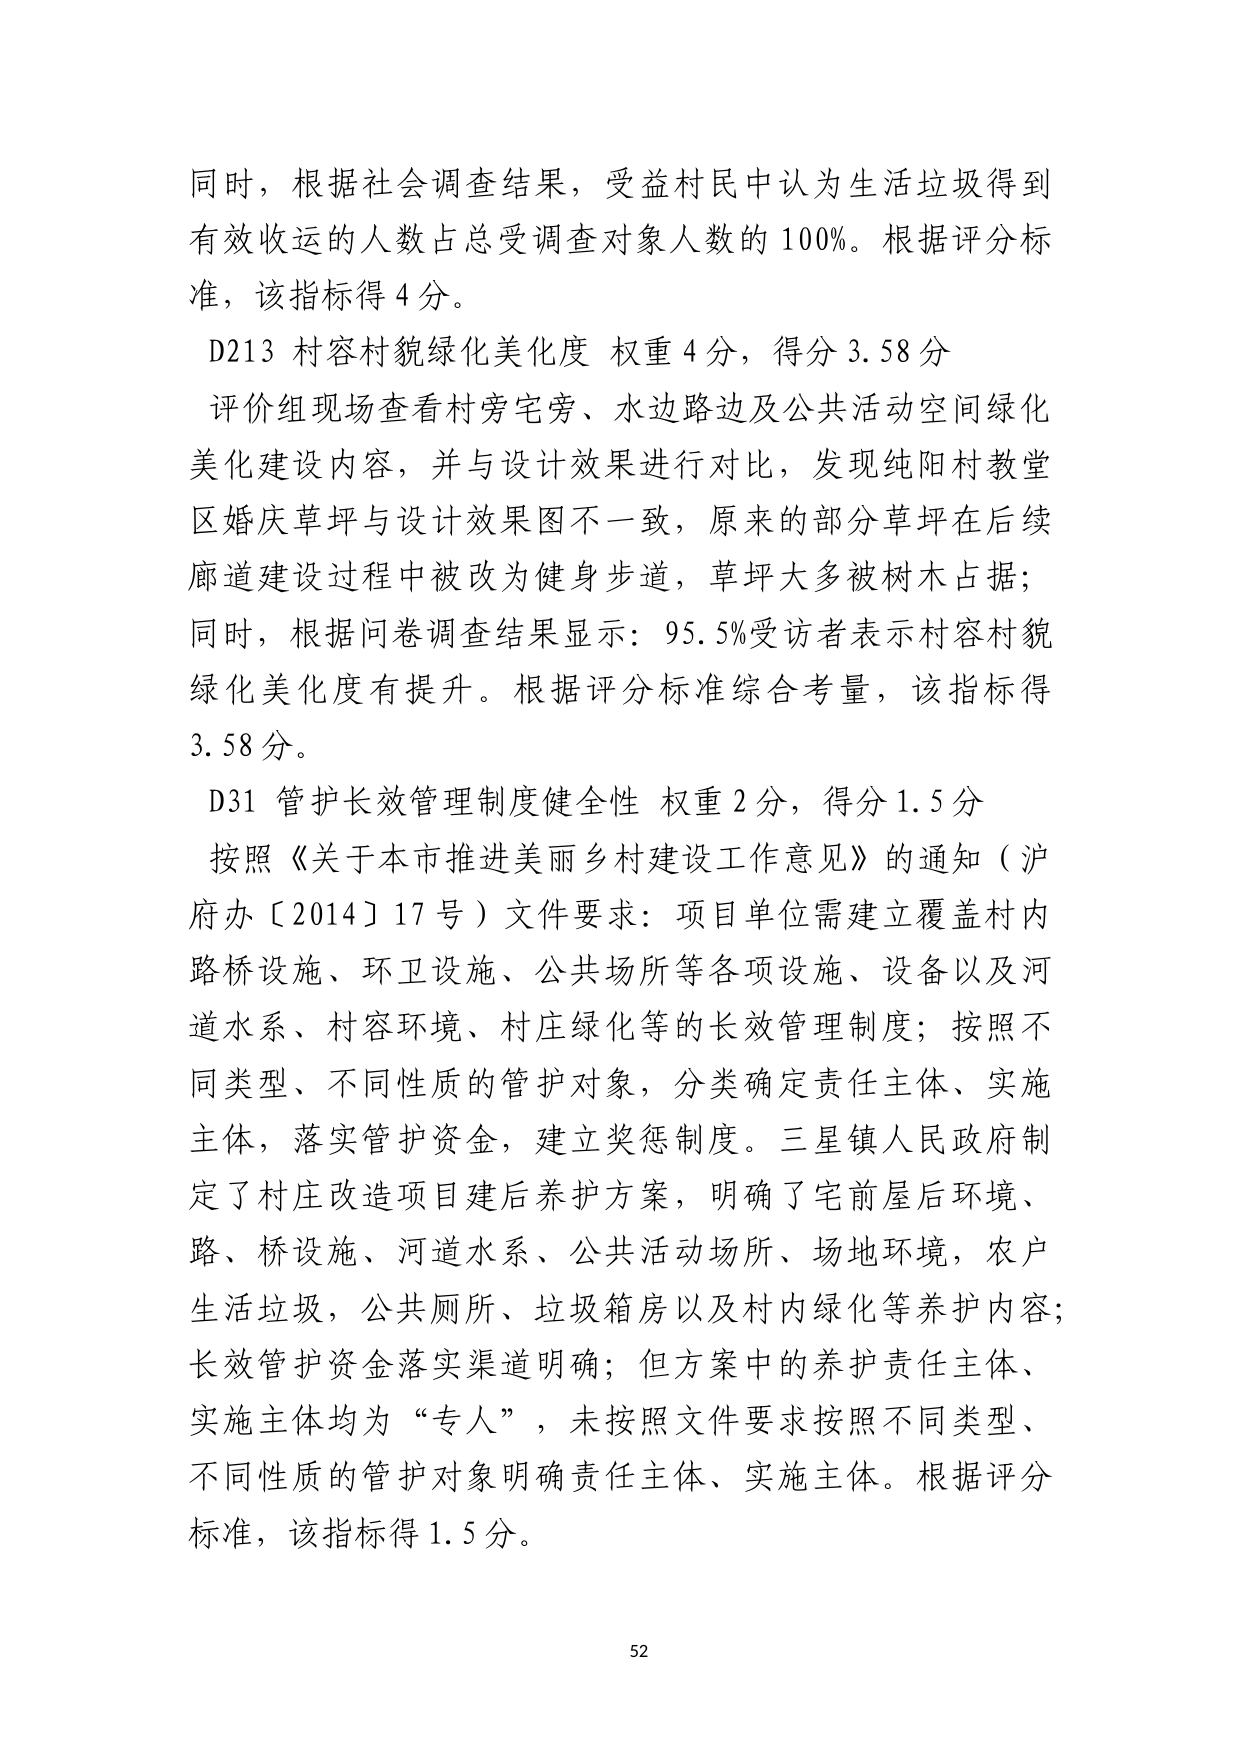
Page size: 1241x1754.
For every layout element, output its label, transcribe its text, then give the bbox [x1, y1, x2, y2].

text 评价组现场查看村旁宅旁、水边路边及公共活动空间绿化美化建设内容，并与设计效果进行对比，发现纯阳村教堂区婚庆草坪与设计效果图不一致，原来的部分草坪在后续廊道建设过程中被改为健身步道，草坪大多被树木占据；同时，根据问卷调查结果显示：95.5%受访者表示村容村貌绿化美化度有提升。根据评分标准综合考量，该指标得3.58分。 [187, 375, 1053, 769]
text D31 管护长效管理制度健全性 权重2分，得分1.5分 [187, 769, 1053, 825]
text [187, 150, 1053, 319]
text D213 村容村貌绿化美化度 权重4分，得分3.58分 [187, 319, 1053, 375]
text 按照《关于本市推进美丽乡村建设工作意见》的通知（沪府办〔2014〕17号）文件要求：项目单位需建立覆盖村内路桥设施、环卫设施、公共场所等各项设施、设备以及河道水系、村容环境、村庄绿化等的长效管理制度；按照不同类型、不同性质的管护对象，分类确定责任主体、实施主体，落实管护资金，建立奖惩制度。三星镇人民政府制定了村庄改造项目建后养护方案，明确了宅前屋后环境、路、桥设施、河道水系、公共活动场所、场地环境，农户生活垃圾，公共厕所、垃圾箱房以及村内绿化等养护内容；长效管护资金落实渠道明确；但方案中的养护责任主体、实施主体均为“专人”，未按照文件要求按照不同类型、不同性质的管护对象明确责任主体、实施主体。根据评分标准，该指标得1.5分。 [187, 825, 1053, 1556]
